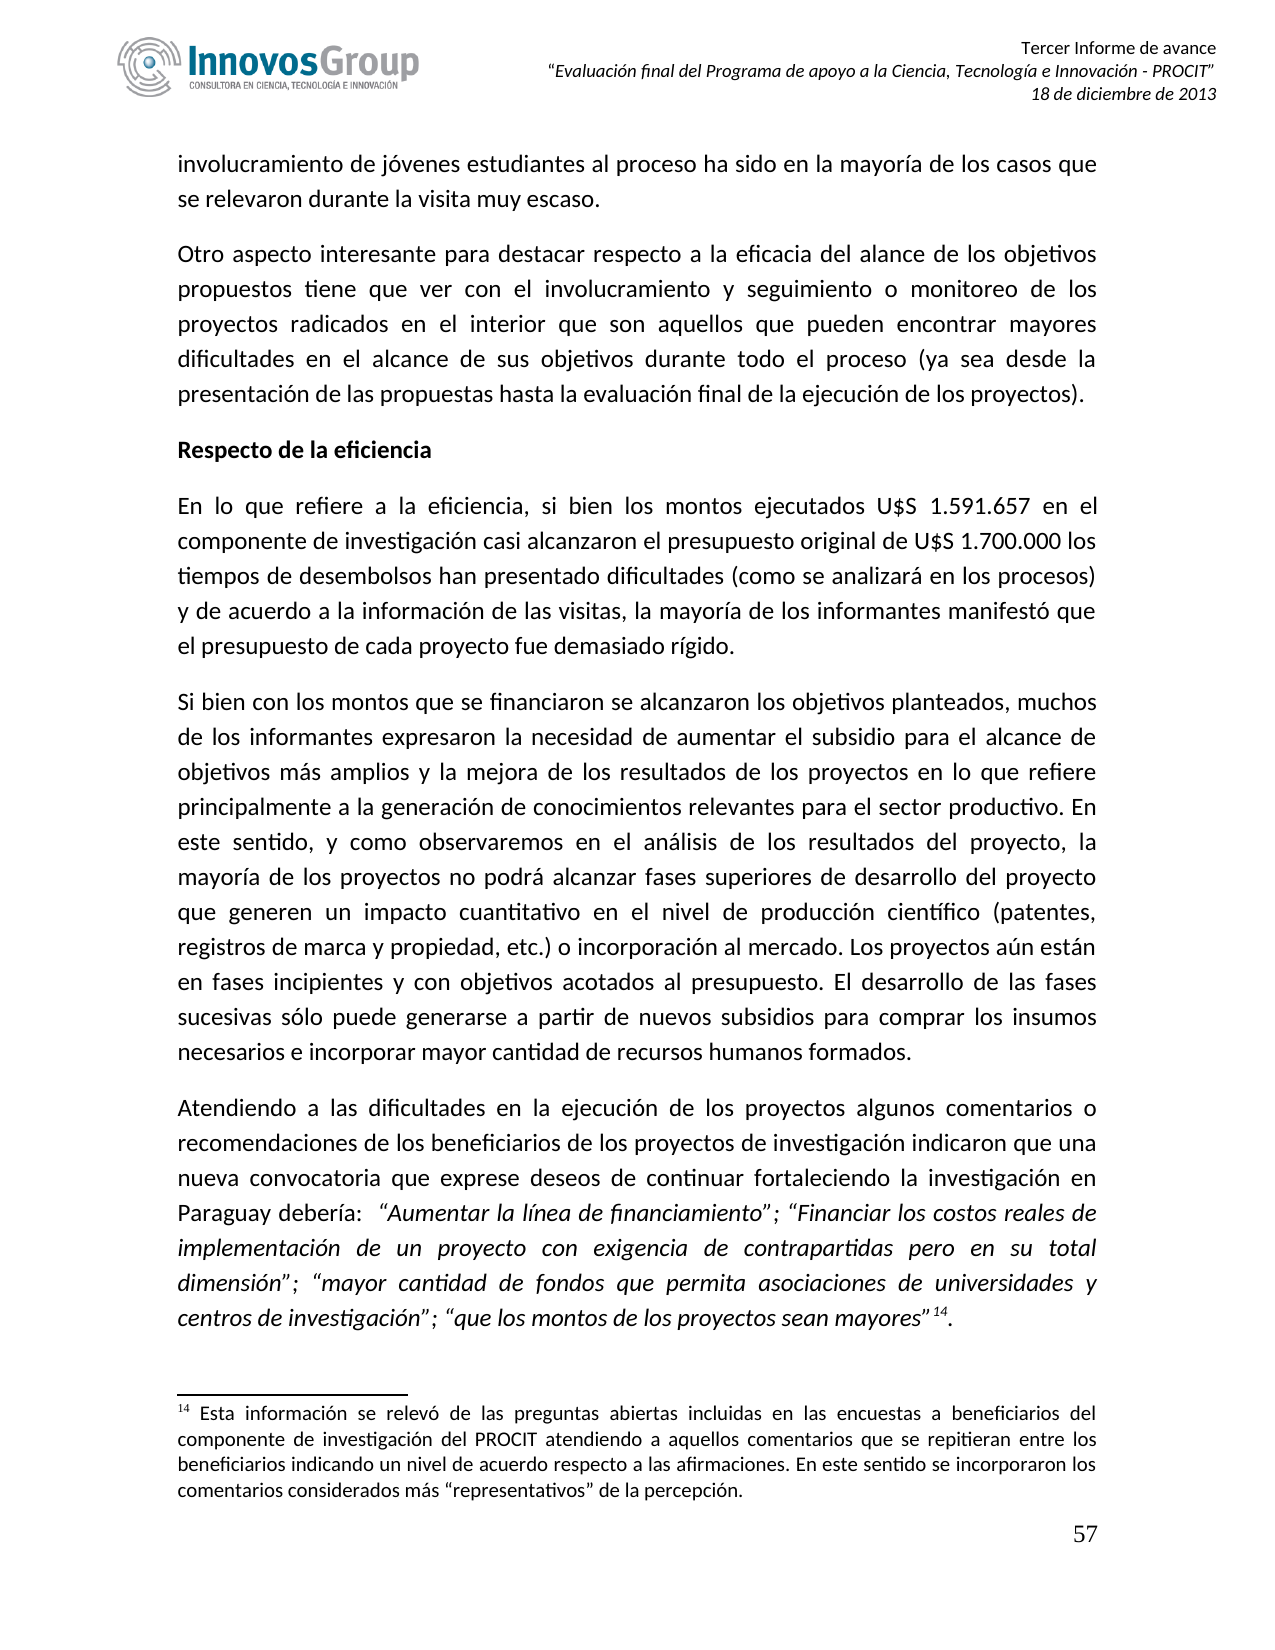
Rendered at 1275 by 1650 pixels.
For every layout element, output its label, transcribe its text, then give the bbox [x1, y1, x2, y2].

text En lo que refiere a la eficiencia, si bien los montos ejecutados U$S 1.591.657 en el componente de investigación casi alcanzaron el presupuesto original de U$S 1.700.000 los tiempos de desembolsos han presentado dificultades (como se analizará en los procesos) y de acuerdo a la información de las visitas, la mayoría de los informantes manifestó que el presupuesto de cada proyecto fue demasiado rígido. [177, 490, 1098, 661]
list Otro aspecto interesante para destacar respecto a la eficacia del alance de los objetivos propuestos tiene que ver con el involucramiento y seguimiento o monitoreo de los proyectos radicados en el interior que son aquellos que pueden encontrar mayores dificultades en el alcance de sus objetivos durante todo el proceso (ya sea desde la presentación de las propuestas hasta la evaluación final de la ejecución de los proyectos). [177, 238, 1098, 409]
list Atendiendo a las dificultades en la ejecución de los proyectos algunos comentarios o recomendaciones de los beneficiarios de los proyectos de investigación indicaron que una nueva convocatoria que exprese deseos de continuar fortaleciendo la investigación en Paraguay debería: “Aumentar la línea de financiamiento”; “Financiar los costos reales de implementación de un proyecto con exigencia de contrapartidas pero en su total dimensión”; “mayor cantidad de fondos que permita asociaciones de universidades y centros de investigación”; “que los montos de los proyectos sean mayores”. [177, 1092, 1098, 1332]
list Respecto de la eficiencia [177, 434, 1098, 465]
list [177, 148, 1098, 213]
picture [117, 37, 419, 97]
list Si bien con los montos que se financiaron se alcanzaron los objetivos planteados, muchos de los informantes expresaron la necesidad de aumentar el subsidio para el alcance de objetivos más amplios y la mejora de los resultados de los proyectos en lo que refiere principalmente a la generación de conocimientos relevantes para el sector productivo. En este sentido, y como observaremos en el análisis de los resultados del proyecto, la mayoría de los proyectos no podrá alcanzar fases superiores de desarrollo del proyecto que generen un impacto cuantitativo en el nivel de producción científico (patentes, registros de marca y propiedad, etc.) o incorporación al mercado. Los proyectos aún están en fases incipientes y con objetivos acotados al presupuesto. El desarrollo de las fases sucesivas sólo puede generarse a partir de nuevos subsidios para comprar los insumos necesarios e incorporar mayor cantidad de recursos humanos formados. [177, 686, 1098, 1067]
